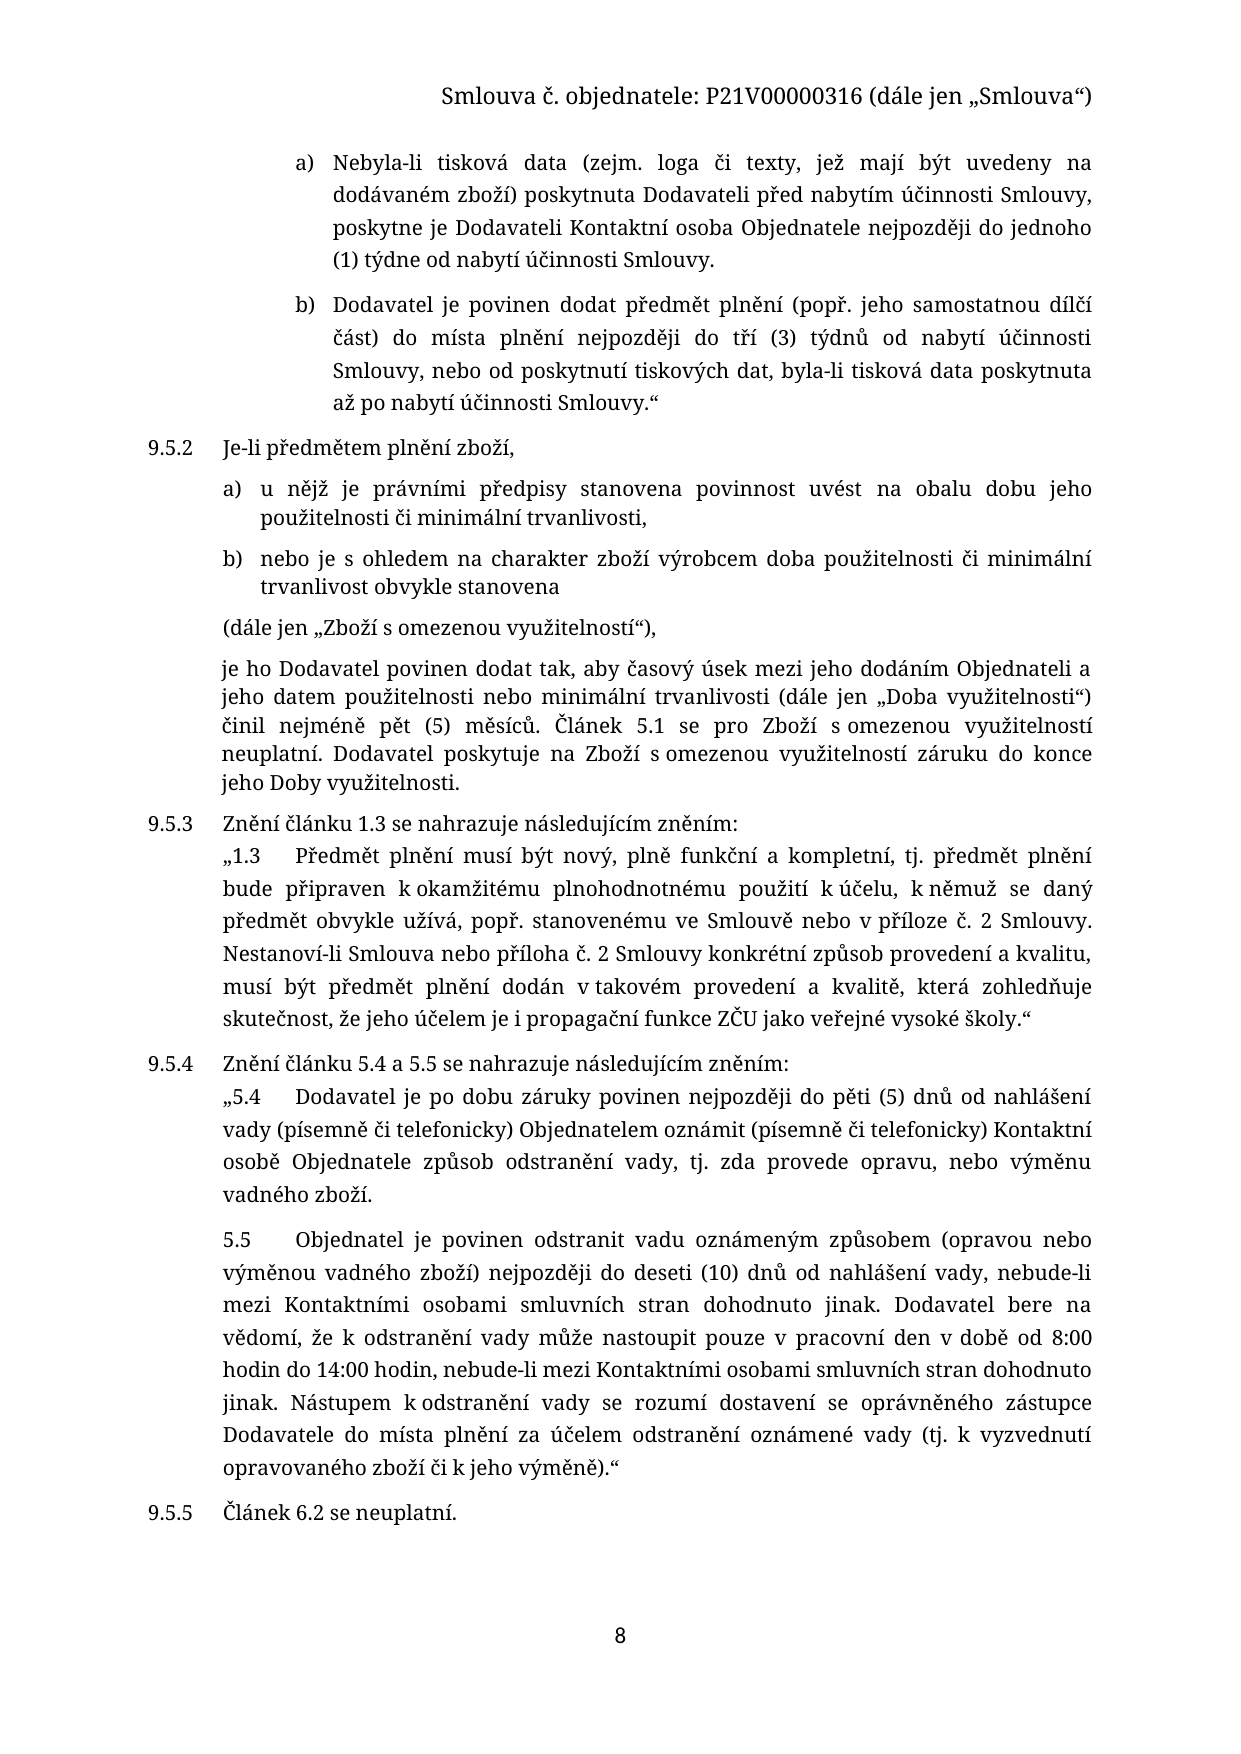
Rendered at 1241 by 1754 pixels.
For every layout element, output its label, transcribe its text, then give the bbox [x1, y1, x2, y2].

list Je-li předmětem plnění zboží, [148, 433, 1093, 462]
list Dodavatel je povinen dodat předmět plnění (popř. jeho samostatnou dílčí část) do místa plnění nejpozději do tří (3) týdnů od nabytí účinnosti Smlouvy, nebo od poskytnutí tiskových dat, byla-li tisková data poskytnuta až po nabytí účinnosti Smlouvy.“ [295, 291, 1093, 417]
text je ho Dodavatel povinen dodat tak, aby časový úsek mezi jeho dodáním Objednateli a jeho datem použitelnosti nebo minimální trvanlivosti (dále jen „Doba využitelnosti“) činil nejméně pět (5) měsíců. Článek 5.1 se pro Zboží s omezenou využitelností neuplatní. Dodavatel poskytuje na Zboží s omezenou využitelností záruku do konce jeho Doby využitelnosti. [221, 654, 1093, 796]
list u nějž je právními předpisy stanovena povinnost uvést na obalu dobu jeho použitelnosti či minimální trvanlivosti, [223, 474, 1093, 531]
list „1.3 Předmět plnění musí být nový, plně funkční a kompletní, tj. předmět plnění bude připraven k okamžitému plnohodnotnému použití k účelu, k němuž se daný předmět obvykle užívá, popř. stanovenému ve Smlouvě nebo v příloze č. 2 Smlouvy. Nestanoví-li Smlouva nebo příloha č. 2 Smlouvy konkrétní způsob provedení a kvalitu, musí být předmět plnění dodán v takovém provedení a kvalitě, která zohledňuje skutečnost, že jeho účelem je i propagační funkce ZČU jako veřejné vysoké školy.“ [223, 841, 1093, 1033]
list Nebyla-li tisková data (zejm. loga či texty, jež mají být uvedeny na dodávaném zboží) poskytnuta Dodavateli před nabytím účinnosti Smlouvy, poskytne je Dodavateli Kontaktní osoba Objednatele nejpozději do jednoho (1) týdne od nabytí účinnosti Smlouvy. [295, 148, 1093, 274]
text (dále jen „Zboží s omezenou využitelností“), [223, 613, 1093, 642]
list „5.4 Dodavatel je po dobu záruky povinen nejpozději do pěti (5) dnů od nahlášení vady (písemně či telefonicky) Objednatelem oznámit (písemně či telefonicky) Kontaktní osobě Objednatele způsob odstranění vady, tj. zda provede opravu, nebo výměnu vadného zboží. [223, 1082, 1093, 1208]
list 5.5 Objednatel je povinen odstranit vadu oznámeným způsobem (opravou nebo výměnou vadného zboží) nejpozději do deseti (10) dnů od nahlášení vady, nebude-li mezi Kontaktními osobami smluvních stran dohodnuto jinak. Dodavatel bere na vědomí, že k odstranění vady může nastoupit pouze v pracovní den v době od 8:00 hodin do 14:00 hodin, nebude-li mezi Kontaktními osobami smluvních stran dohodnuto jinak. Nástupem k odstranění vady se rozumí dostavení se oprávněného zástupce Dodavatele do místa plnění za účelem odstranění oznámené vady (tj. k vyzvednutí opravovaného zboží či k jeho výměně).“ [223, 1225, 1093, 1482]
list nebo je s ohledem na charakter zboží výrobcem doba použitelnosti či minimální trvanlivost obvykle stanovena [223, 544, 1093, 601]
list Článek 6.2 se neuplatní. [148, 1498, 1093, 1527]
list Znění článku 1.3 se nahrazuje následujícím zněním: [148, 809, 1093, 837]
list Znění článku 5.4 a 5.5 se nahrazuje následujícím zněním: [148, 1049, 1093, 1078]
